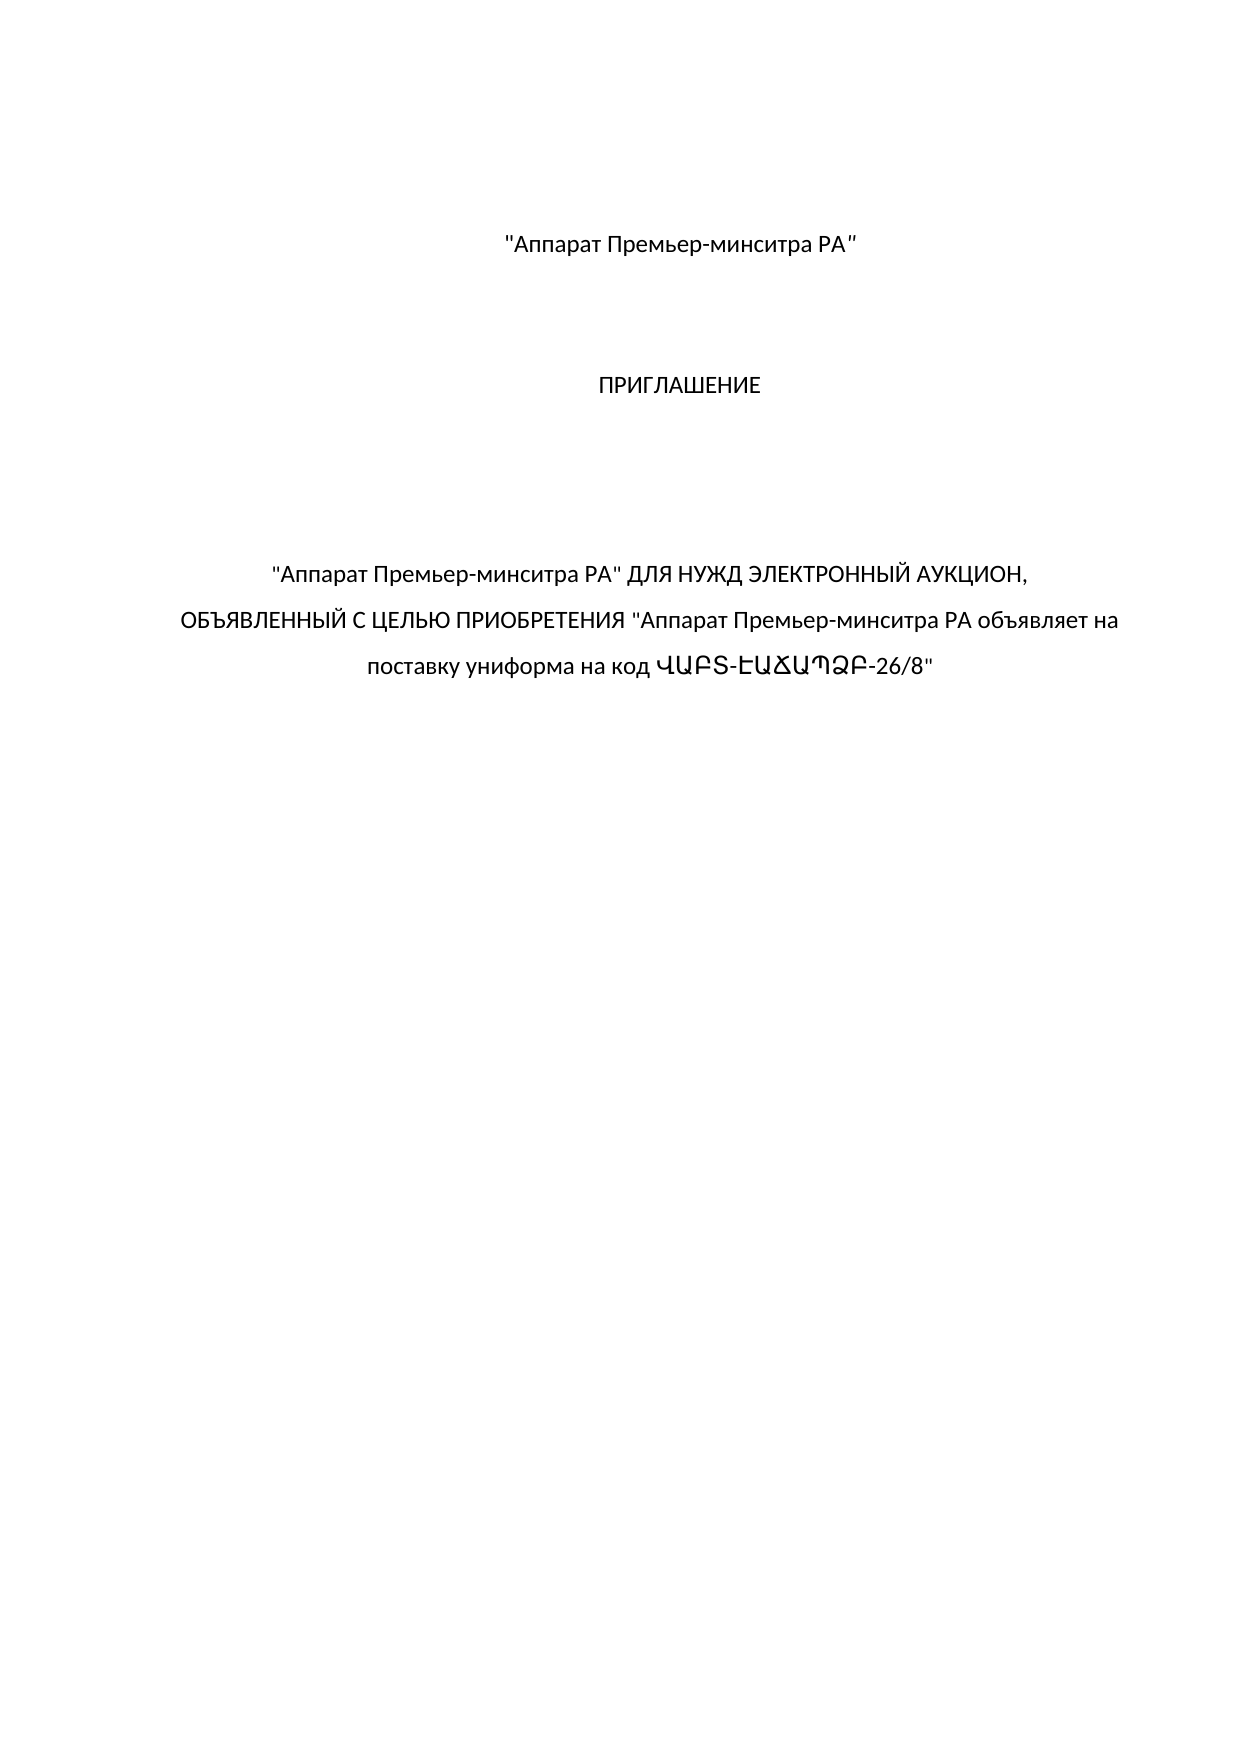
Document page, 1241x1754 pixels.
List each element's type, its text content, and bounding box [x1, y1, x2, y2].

text ПРИГЛАШЕНИЕ [148, 369, 1152, 400]
text "Аппарат Премьер-минситра РА" [148, 228, 1152, 258]
text ОБЪЯВЛЕННЫЙ С ЦЕЛЬЮ ПРИОБРЕТЕНИЯ "Аппарат Премьер-минситра РА объявляет на поставку униформа на код ՎԱԲՏ-ԷԱՃԱՊՁԲ-26/8" [148, 604, 1152, 680]
text "Аппарат Премьер-минситра РА" ДЛЯ НУЖД ЭЛЕКТРОННЫЙ АУКЦИОН, [148, 558, 1152, 589]
